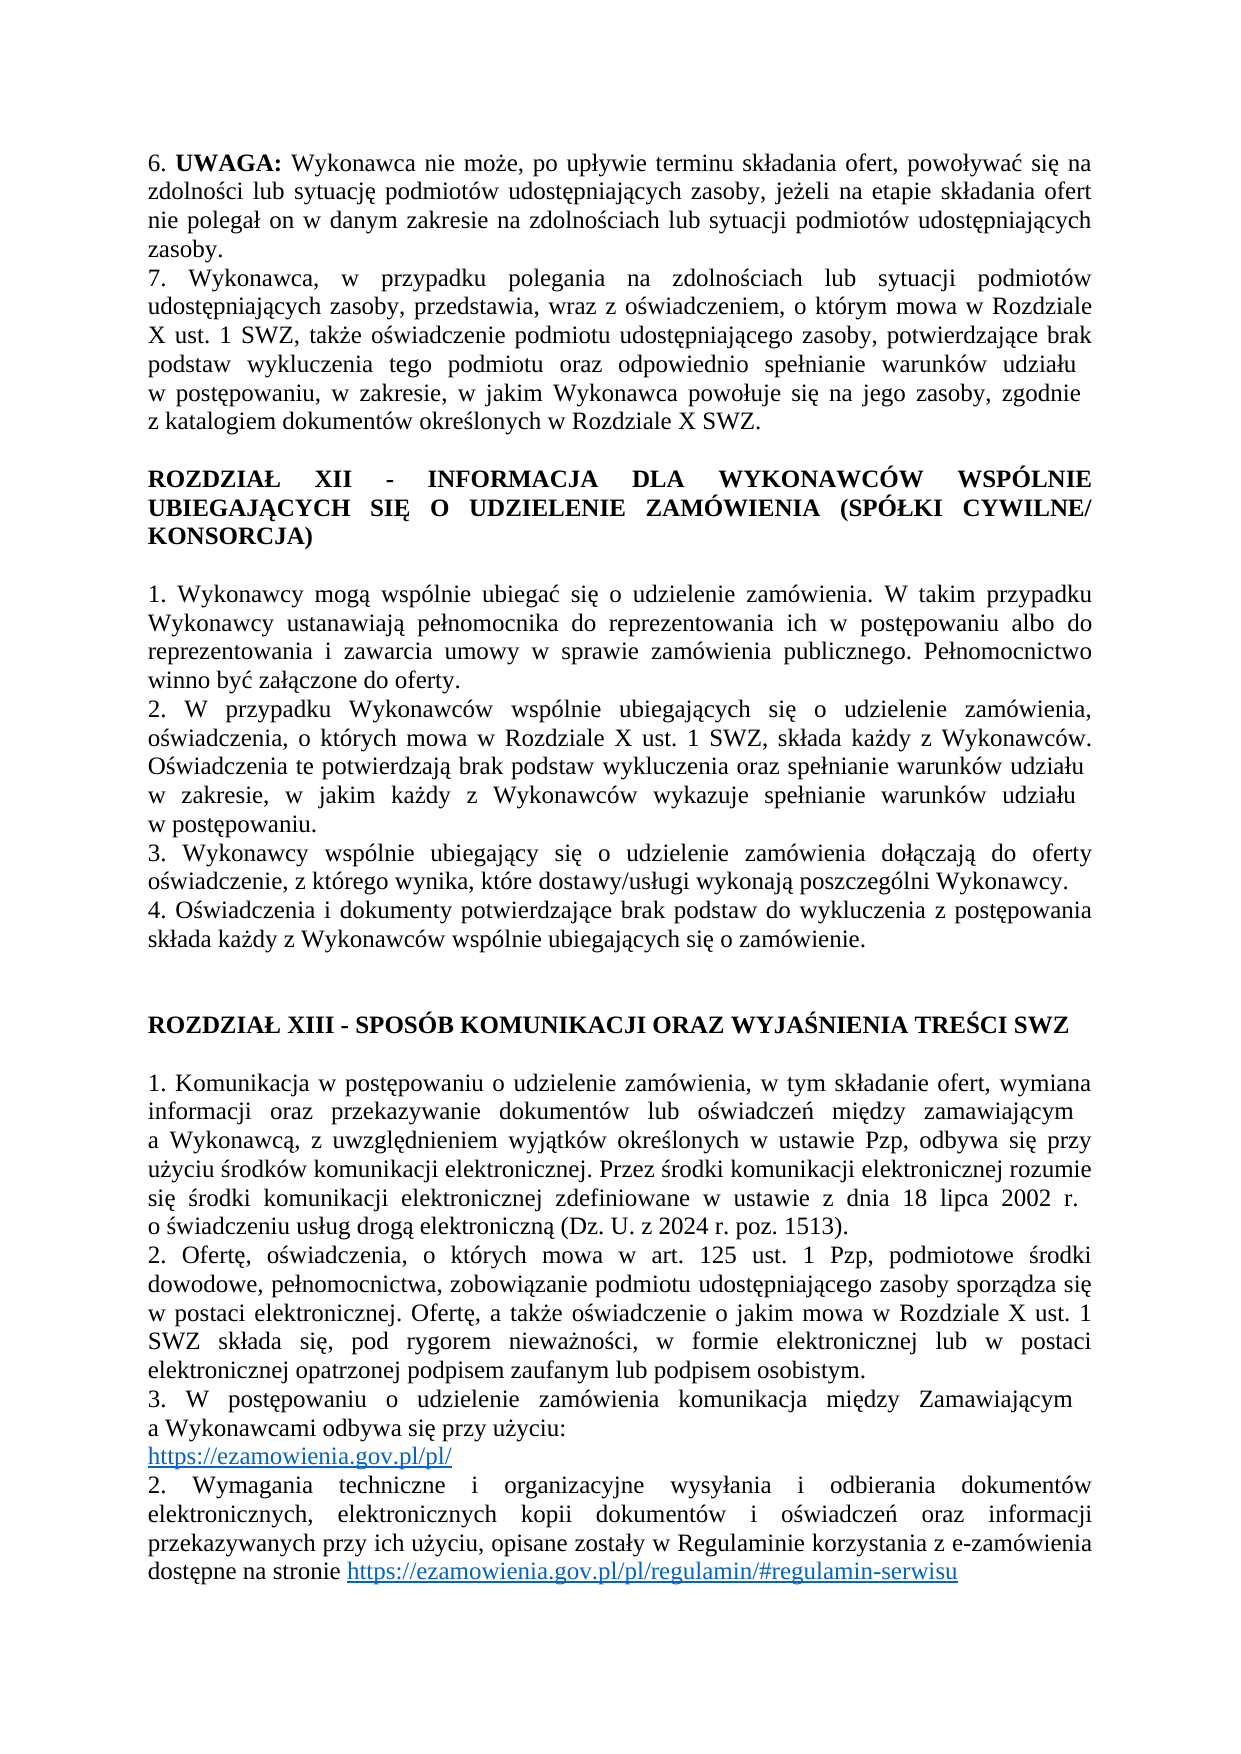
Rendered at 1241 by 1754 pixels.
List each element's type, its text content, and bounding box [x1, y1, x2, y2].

text 2. Wymagania techniczne i organizacyjne wysyłania i odbierania dokumentów elektronicznych, elektronicznych kopii dokumentów i oświadczeń oraz informacji przekazywanych przy ich użyciu, opisane zostały w Regulaminie korzystania z e-zamówienia dostępne na stronie https://ezamowienia.gov.pl/pl/regulamin/#regulamin-serwisu [148, 1470, 1093, 1585]
text 2. W przypadku Wykonawców wspólnie ubiegających się o udzielenie zamówienia, oświadczenia, o których mowa w Rozdziale X ust. 1 SWZ, składa każdy z Wykonawców. Oświadczenia te potwierdzają brak podstaw wykluczenia oraz spełnianie warunków udziału w zakresie, w jakim każdy z Wykonawców wykazuje spełnianie warunków udziału w postępowaniu. [148, 694, 1093, 838]
text 4. Oświadczenia i dokumenty potwierdzające brak podstaw do wykluczenia z postępowania składa każdy z Wykonawców wspólnie ubiegających się o zamówienie. [148, 895, 1093, 953]
text ROZDZIAŁ XII - INFORMACJA DLA WYKONAWCÓW WSPÓLNIE UBIEGAJĄCYCH SIĘ O UDZIELENIE ZAMÓWIENIA (SPÓŁKI CYWILNE/ KONSORCJA) [148, 464, 1093, 550]
text 1. Wykonawcy mogą wspólnie ubiegać się o udzielenie zamówienia. W takim przypadku Wykonawcy ustanawiają pełnomocnika do reprezentowania ich w postępowaniu albo do reprezentowania i zawarcia umowy w sprawie zamówienia publicznego. Pełnomocnictwo winno być załączone do oferty. [148, 579, 1093, 694]
text 7. Wykonawca, w przypadku polegania na zdolnościach lub sytuacji podmiotów udostępniających zasoby, przedstawia, wraz z oświadczeniem, o którym mowa w Rozdziale X ust. 1 SWZ, także oświadczenie podmiotu udostępniającego zasoby, potwierdzające brak podstaw wykluczenia tego podmiotu oraz odpowiednio spełnianie warunków udziału w postępowaniu, w zakresie, w jakim Wykonawca powołuje się na jego zasoby, zgodnie z katalogiem dokumentów określonych w Rozdziale X SWZ. [148, 263, 1093, 435]
text 3. Wykonawcy wspólnie ubiegający się o udzielenie zamówienia dołączają do oferty oświadczenie, z którego wynika, które dostawy/usługi wykonają poszczególni Wykonawcy. [148, 838, 1093, 895]
text 3. W postępowaniu o udzielenie zamówienia komunikacja między Zamawiającym a Wykonawcami odbywa się przy użyciu: [148, 1384, 1093, 1441]
text 2. Ofertę, oświadczenia, o których mowa w art. 125 ust. 1 Pzp, podmiotowe środki dowodowe, pełnomocnictwa, zobowiązanie podmiotu udostępniającego zasoby sporządza się w postaci elektronicznej. Ofertę, a także oświadczenie o jakim mowa w Rozdziale X ust. 1 SWZ składa się, pod rygorem nieważności, w formie elektronicznej lub w postaci elektronicznej opatrzonej podpisem zaufanym lub podpisem osobistym. [148, 1240, 1093, 1384]
text ROZDZIAŁ XIII - SPOSÓB KOMUNIKACJI ORAZ WYJAŚNIENIA TREŚCI SWZ [148, 1010, 1093, 1039]
text https://ezamowienia.gov.pl/pl/ [148, 1441, 1093, 1470]
text 1. Komunikacja w postępowaniu o udzielenie zamówienia, w tym składanie ofert, wymiana informacji oraz przekazywanie dokumentów lub oświadczeń między zamawiającym a Wykonawcą, z uwzględnieniem wyjątków określonych w ustawie Pzp, odbywa się przy użyciu środków komunikacji elektronicznej. Przez środki komunikacji elektronicznej rozumie się środki komunikacji elektronicznej zdefiniowane w ustawie z dnia 18 lipca 2002 r. o świadczeniu usług drogą elektroniczną (Dz. U. z 2024 r. poz. 1513). [148, 1068, 1093, 1240]
text 6. UWAGA: Wykonawca nie może, po upływie terminu składania ofert, powoływać się na zdolności lub sytuację podmiotów udostępniających zasoby, jeżeli na etapie składania ofert nie polegał on w danym zakresie na zdolnościach lub sytuacji podmiotów udostępniających zasoby. [148, 148, 1093, 263]
